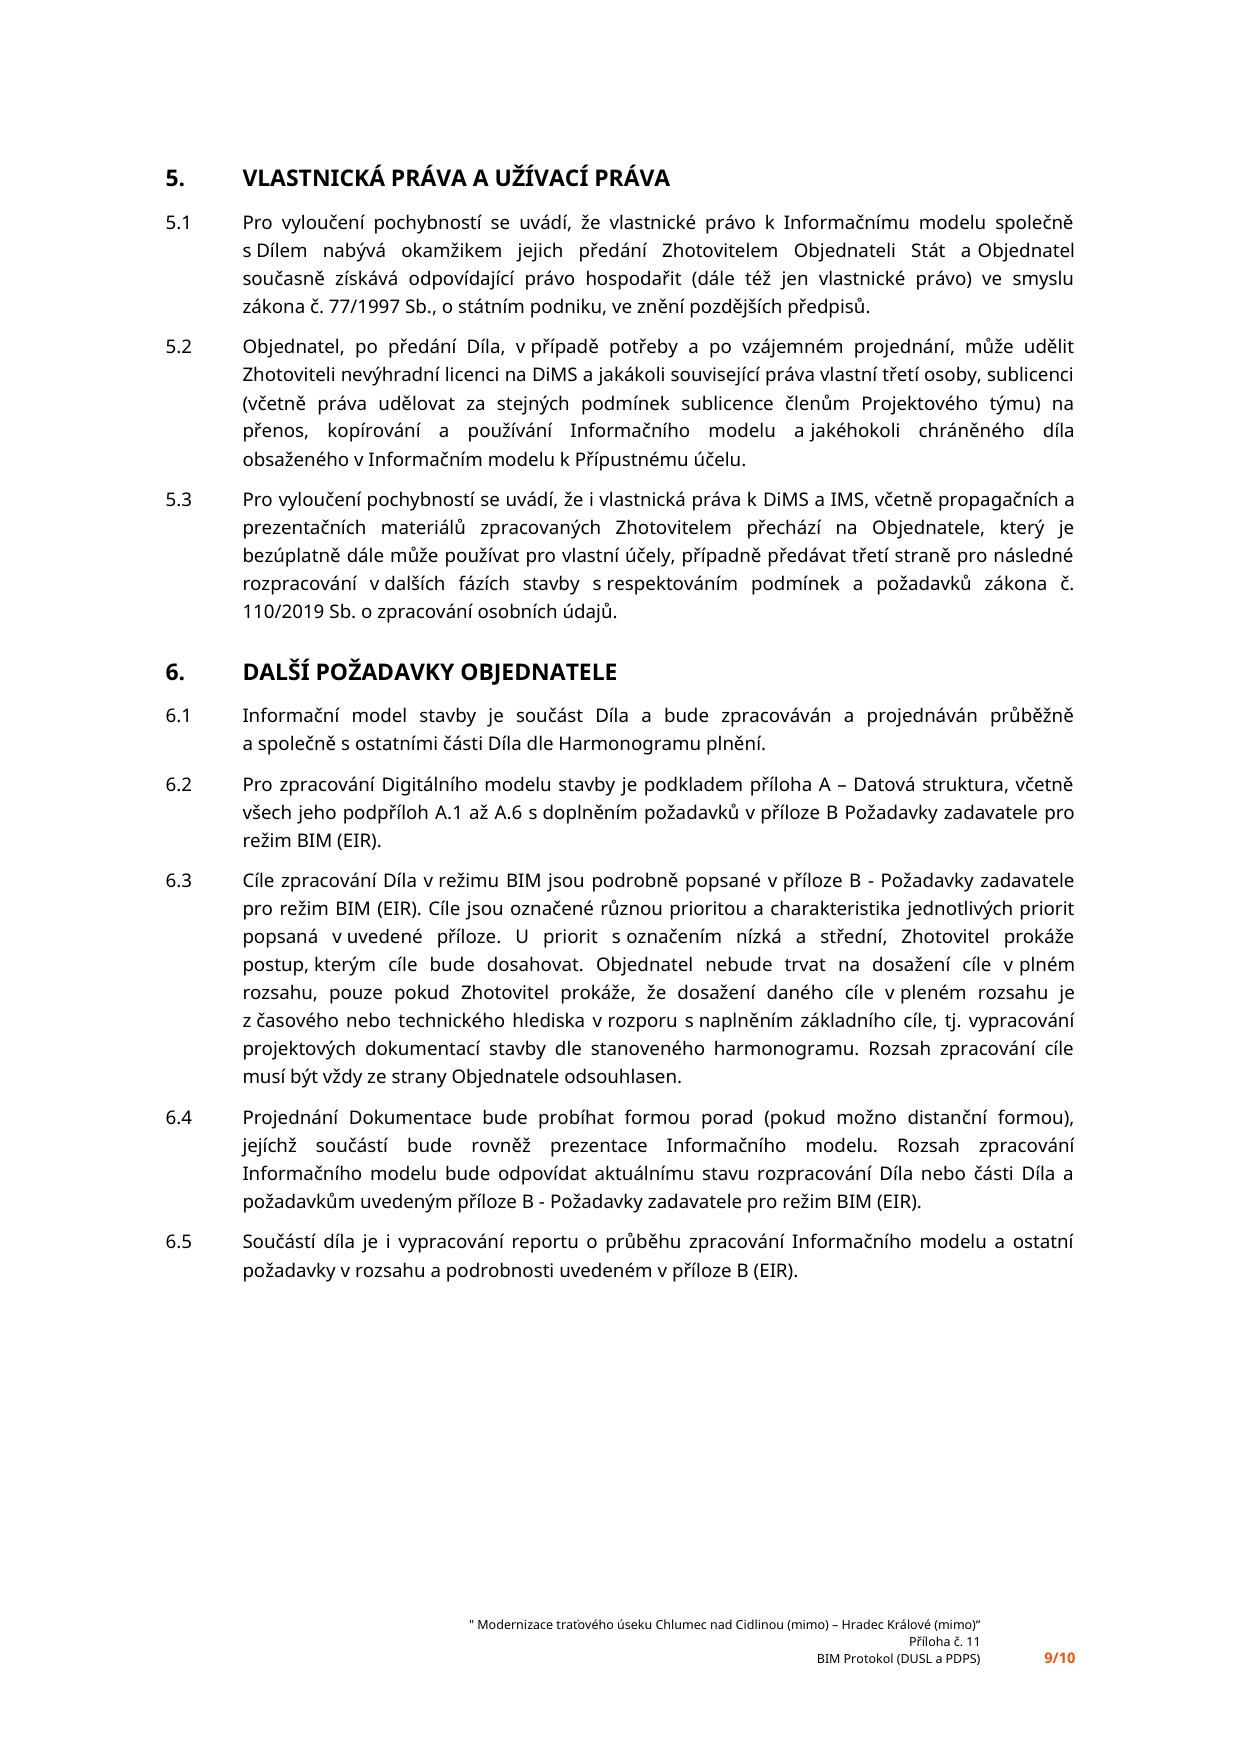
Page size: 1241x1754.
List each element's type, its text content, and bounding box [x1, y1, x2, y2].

text Pro vyloučení pochybností se uvádí, že vlastnické právo k Informačnímu modelu společně s Dílem nabývá okamžikem jejich předání Zhotovitelem Objednateli Stát a Objednatel současně získává odpovídající právo hospodařit (dále též jen vlastnické právo) ve smyslu zákona č. 77/1997 Sb., o státním podniku, ve znění pozdějších předpisů. [165, 209, 1075, 319]
text Cíle zpracování Díla v režimu BIM jsou podrobně popsané v příloze B - Požadavky zadavatele pro režim BIM (EIR). Cíle jsou označené různou prioritou a charakteristika jednotlivých priorit popsaná v uvedené příloze. U priorit s označením nízká a střední, Zhotovitel prokáže postup, kterým cíle bude dosahovat. Objednatel nebude trvat na dosažení cíle v plném rozsahu, pouze pokud Zhotovitel prokáže, že dosažení daného cíle v pleném rozsahu je z časového nebo technického hlediska v rozporu s naplněním základního cíle, tj. vypracování projektových dokumentací stavby dle stanoveného harmonogramu. Rozsah zpracování cíle musí být vždy ze strany Objednatele odsouhlasen. [165, 868, 1075, 1089]
text Informační model stavby je součást Díla a bude zpracováván a projednáván průběžně a společně s ostatními části Díla dle Harmonogramu plnění. [165, 702, 1075, 756]
text VLASTNICKÁ PRÁVA A UŽÍVACÍ PRÁVA [165, 162, 1075, 193]
text Součástí díla je i vypracování reportu o průběhu zpracování Informačního modelu a ostatní požadavky v rozsahu a podrobnosti uvedeném v příloze B (EIR). [165, 1229, 1075, 1282]
text Objednatel, po předání Díla, v případě potřeby a po vzájemném projednání, může udělit Zhotoviteli nevýhradní licenci na DiMS a jakákoli související práva vlastní třetí osoby, sublicenci (včetně práva udělovat za stejných podmínek sublicence členům Projektového týmu) na přenos, kopírování a používání Informačního modelu a jakéhokoli chráněného díla obsaženého v Informačním modelu k Přípustnému účelu. [165, 334, 1075, 471]
text Další Požadavky Objednatele [165, 656, 1075, 687]
text Pro vyloučení pochybností se uvádí, že i vlastnická práva k DiMS a IMS, včetně propagačních a prezentačních materiálů zpracovaných Zhotovitelem přechází na Objednatele, který je bezúplatně dále může používat pro vlastní účely, případně předávat třetí straně pro následné rozpracování v dalších fázích stavby s respektováním podmínek a požadavků zákona č. 110/2019 Sb. o zpracování osobních údajů. [165, 486, 1075, 624]
text Projednání Dokumentace bude probíhat formou porad (pokud možno distanční formou), jejíchž součástí bude rovněž prezentace Informačního modelu. Rozsah zpracování Informačního modelu bude odpovídat aktuálnímu stavu rozpracování Díla nebo části Díla a požadavkům uvedeným příloze B - Požadavky zadavatele pro režim BIM (EIR). [165, 1104, 1075, 1214]
text Pro zpracování Digitálního modelu stavby je podkladem příloha A – Datová struktura, včetně všech jeho podpříloh A.1 až A.6 s doplněním požadavků v příloze B Požadavky zadavatele pro režim BIM (EIR). [165, 771, 1075, 853]
